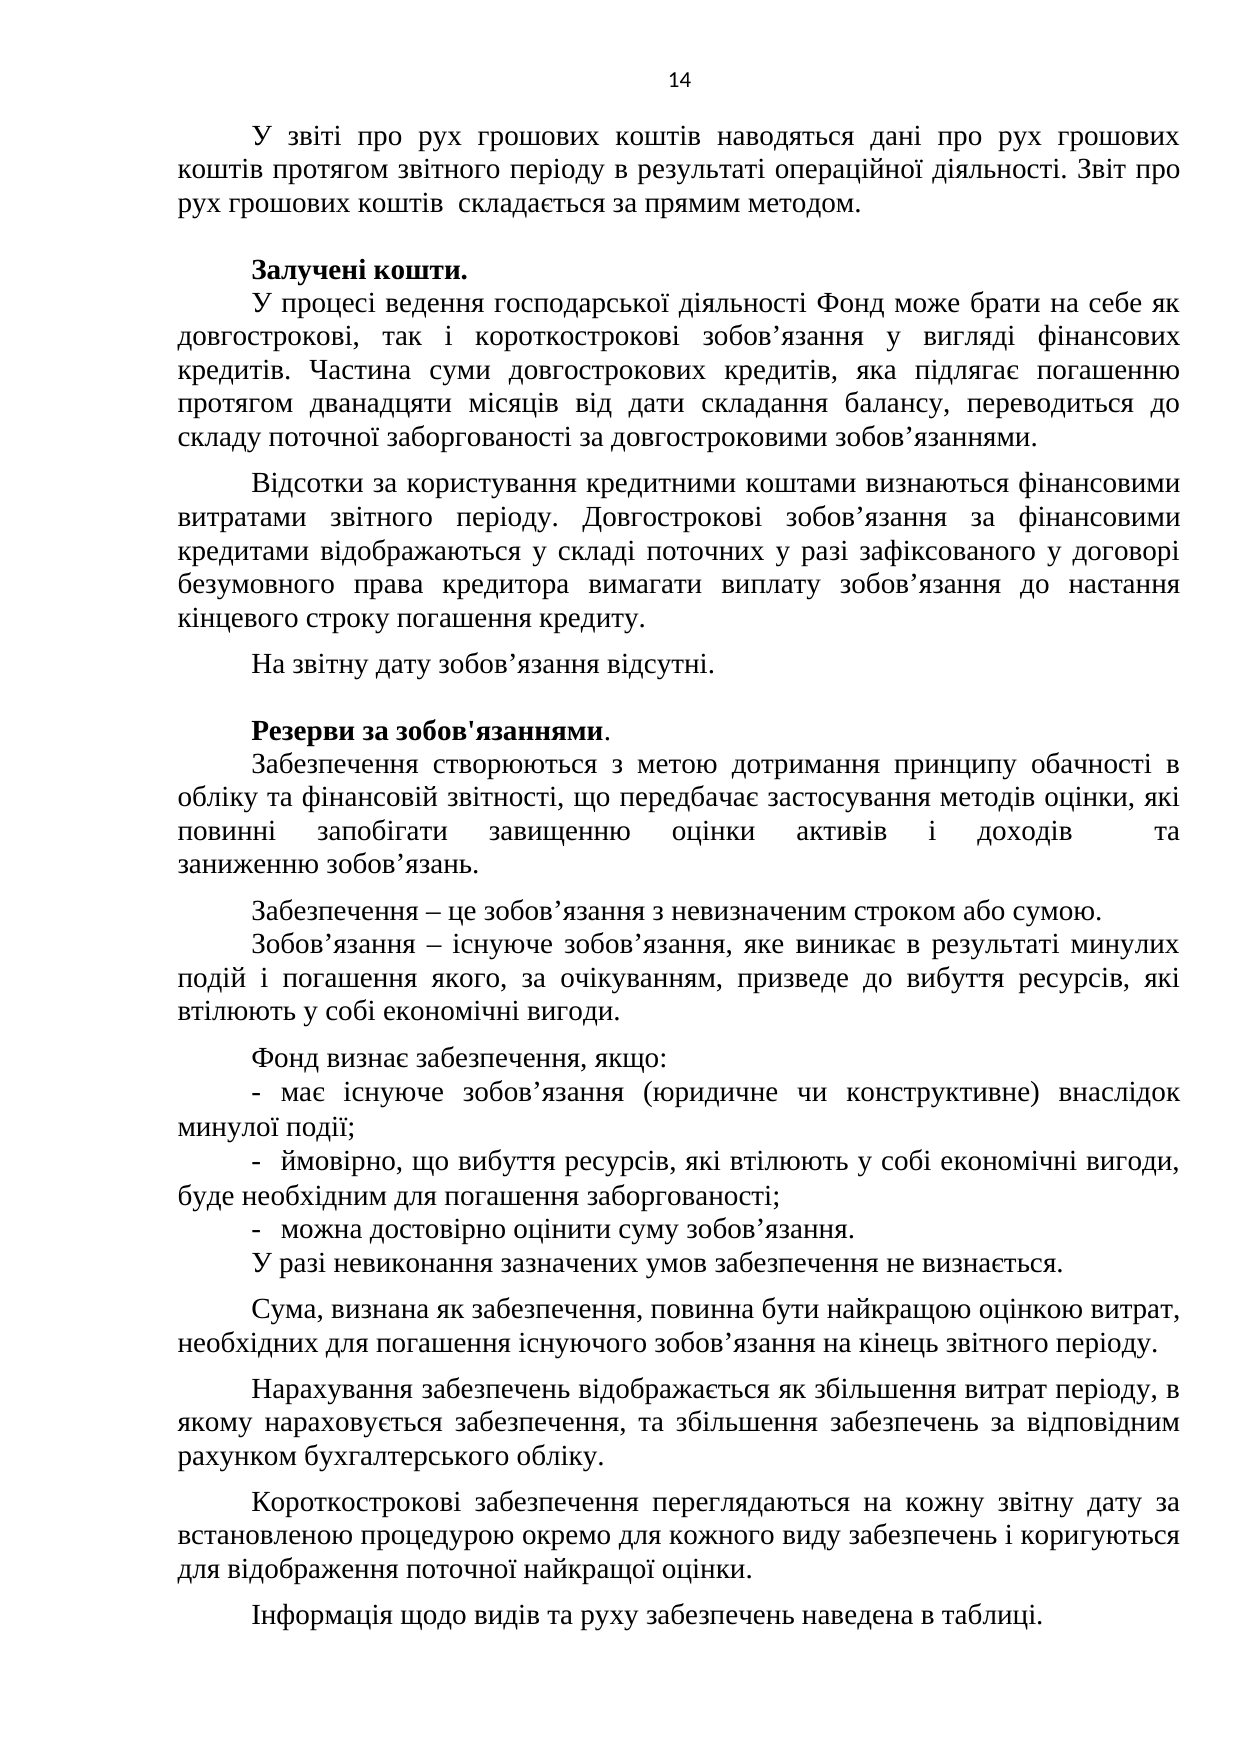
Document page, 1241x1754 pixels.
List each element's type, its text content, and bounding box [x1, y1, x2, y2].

list має існуюче зобов’язання (юридичне чи конструктивне) внаслідок минулої події; [177, 1074, 1181, 1143]
text Відсотки за користування кредитними коштами визнаються фінансовими витратами звітного періоду. Довгострокові зобов’язання за фінансовими кредитами відображаються у складі поточних у разі зафіксованого у договорі безумовного права кредитора вимагати виплату зобов’язання до настання кінцевого строку погашення кредиту. [177, 466, 1181, 633]
list можна достовірно оцінити суму зобов’язання. [177, 1212, 1181, 1246]
text У звіті про рух грошових коштів наводяться дані про рух грошових коштів протягом звітного періоду в результаті операційної діяльності. Звіт про рух грошових коштів складається за прямим методом. [177, 118, 1181, 218]
list ймовірно, що вибуття ресурсів, які втілюють у собі економічні вигоди, буде необхідним для погашення заборгованості; [177, 1143, 1181, 1212]
text Залучені кошти. [177, 252, 1181, 285]
text Фонд визнає забезпечення, якщо: [177, 1040, 1181, 1074]
text Сума, визнана як забезпечення, повинна бути найкращою оцінкою витрат, необхідних для погашення існуючого зобов’язання на кінець звітного періоду. [177, 1292, 1181, 1359]
text Нарахування забезпечень відображається як збільшення витрат періоду, в якому нараховується забезпечення, та збільшення забезпечень за відповідним рахунком бухгалтерського обліку. [177, 1371, 1181, 1472]
text На звітну дату зобов’язання відсутні. [177, 646, 1181, 679]
text Забезпечення створюються з метою дотримання принципу обачності в обліку та фінансовій звітності, що передбачає застосування методів оцінки, які повинні запобігати завищенню оцінки активів і доходів та заниженню зобов’язань. [177, 746, 1181, 881]
text Інформація щодо видів та руху забезпечень наведена в таблиці. [177, 1598, 1181, 1631]
text У процесі ведення господарської діяльності Фонд може брати на себе як довгострокові, так і короткострокові зобов’язання у вигляді фінансових кредитів. Частина суми довгострокових кредитів, яка підлягає погашенню протягом дванадцяти місяців від дати складання балансу, переводиться до складу поточної заборгованості за довгостроковими зобов’язаннями. [177, 285, 1181, 453]
text У разі невиконання зазначених умов забезпечення не визнається. [177, 1246, 1181, 1279]
text Забезпечення – це зобов’язання з невизначеним строком або сумою. [177, 893, 1181, 927]
text Зобов’язання – існуюче зобов’язання, яке виникає в результаті минулих подій і погашення якого, за очікуванням, призведе до вибуття ресурсів, які втілюють у собі економічні вигоди. [177, 927, 1181, 1027]
text Резерви за зобов'язаннями. [177, 713, 1181, 746]
text Короткострокові забезпечення переглядаються на кожну звітну дату за встановленою процедурою окремо для кожного виду забезпечень і коригуються для відображення поточної найкращої оцінки. [177, 1484, 1181, 1585]
